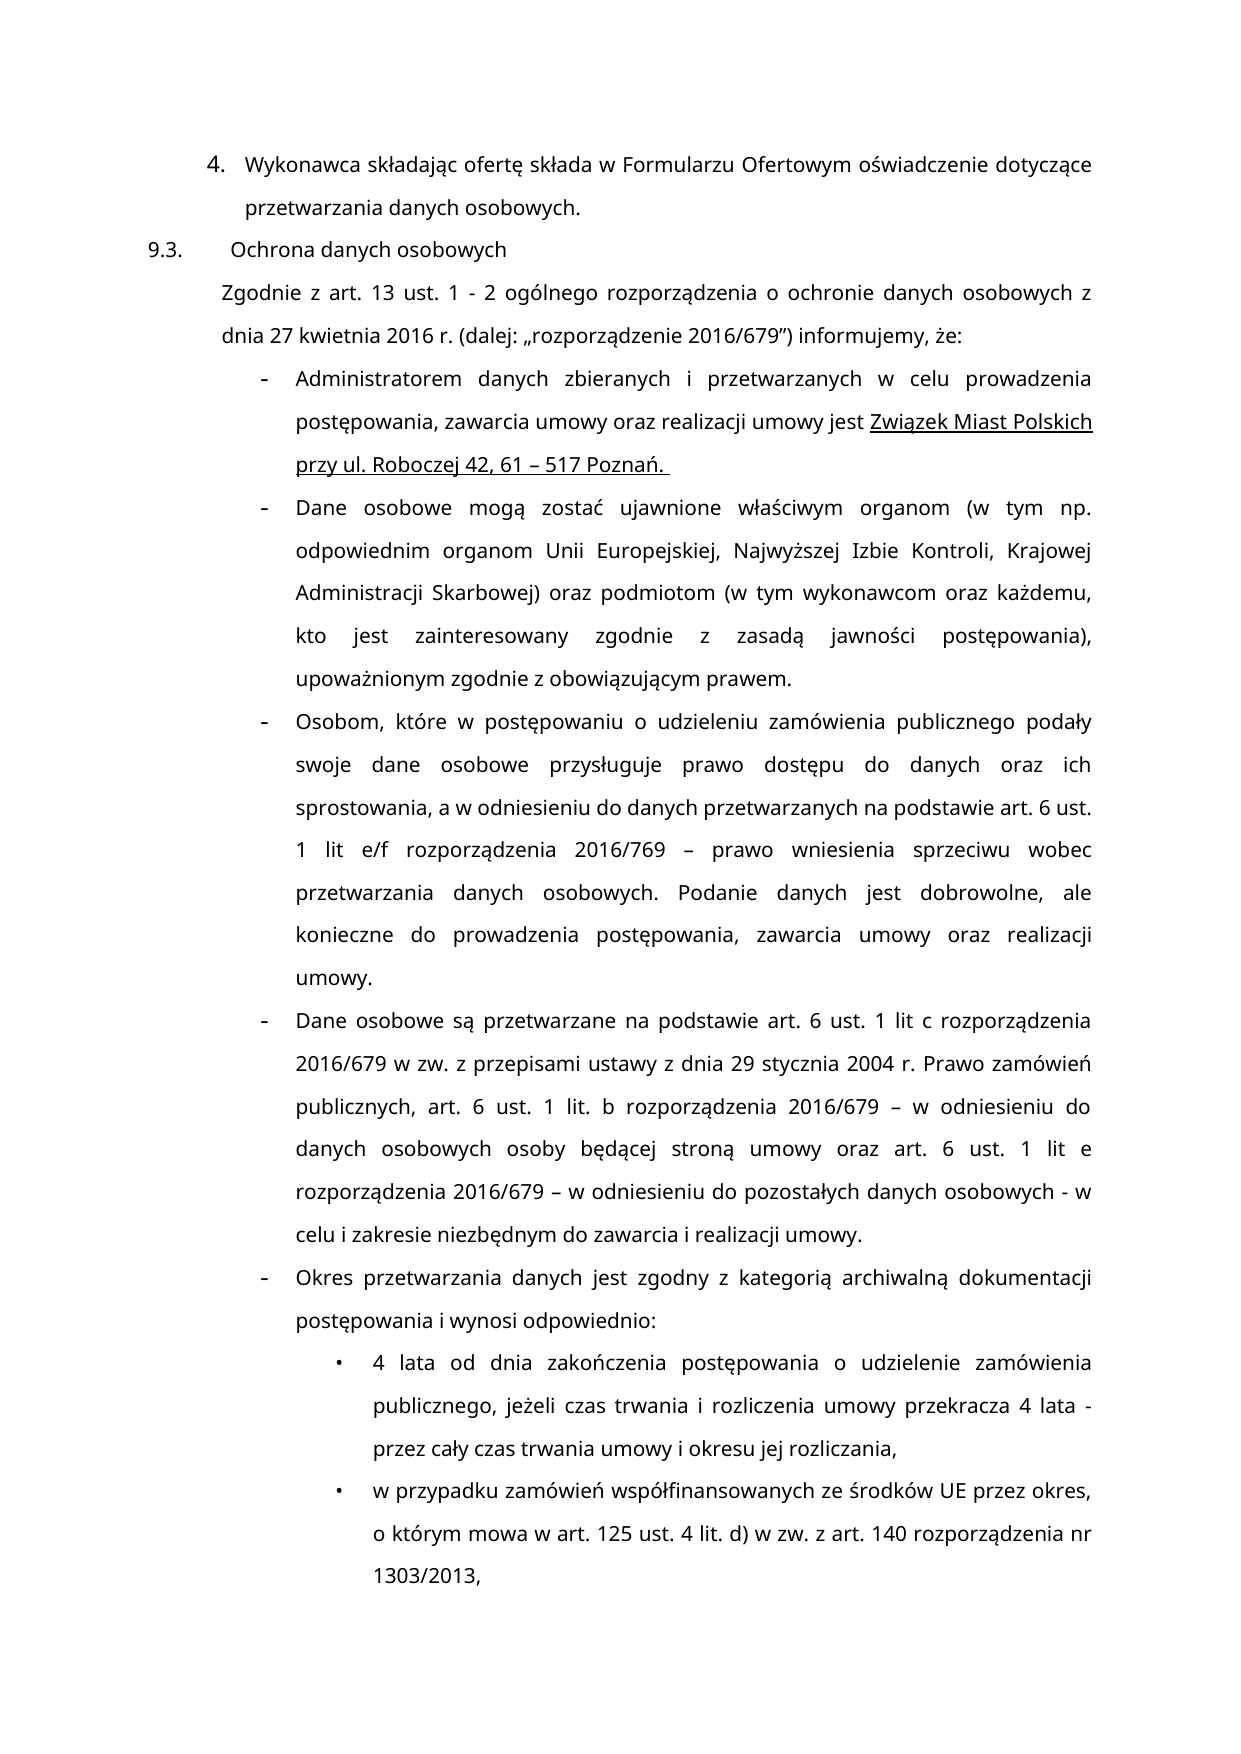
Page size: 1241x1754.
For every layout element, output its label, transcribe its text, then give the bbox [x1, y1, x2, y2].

list Ochrona danych osobowych [148, 236, 1093, 264]
list Administratorem danych zbieranych i przetwarzanych w celu prowadzenia postępowania, zawarcia umowy oraz realizacji umowy jest Związek Miast Polskich przy ul. Roboczej 42, 61 – 517 Poznań. [260, 363, 1093, 478]
list 4 lata od dnia zakończenia postępowania o udzielenie zamówienia publicznego, jeżeli czas trwania i rozliczenia umowy przekracza 4 lata - przez cały czas trwania umowy i okresu jej rozliczania, [335, 1348, 1093, 1462]
list Dane osobowe mogą zostać ujawnione właściwym organom (w tym np. odpowiednim organom Unii Europejskiej, Najwyższej Izbie Kontroli, Krajowej Administracji Skarbowej) oraz podmiotom (w tym wykonawcom oraz każdemu, kto jest zainteresowany zgodnie z zasadą jawności postępowania), upoważnionym zgodnie z obowiązującym prawem. [260, 492, 1093, 692]
list w przypadku zamówień współfinansowanych ze środków UE przez okres, o którym mowa w art. 125 ust. 4 lit. d) w zw. z art. 140 rozporządzenia nr 1303/2013, [335, 1476, 1093, 1590]
list Okres przetwarzania danych jest zgodny z kategorią archiwalną dokumentacji postępowania i wynosi odpowiednio: [260, 1262, 1093, 1334]
list Wykonawca składając ofertę składa w Formularzu Ofertowym oświadczenie dotyczące przetwarzania danych osobowych. [207, 148, 1093, 221]
list Dane osobowe są przetwarzane na podstawie art. 6 ust. 1 lit c rozporządzenia 2016/679 w zw. z przepisami ustawy z dnia 29 stycznia 2004 r. Prawo zamówień publicznych, art. 6 ust. 1 lit. b rozporządzenia 2016/679 – w odniesieniu do danych osobowych osoby będącej stroną umowy oraz art. 6 ust. 1 lit e rozporządzenia 2016/679 – w odniesieniu do pozostałych danych osobowych - w celu i zakresie niezbędnym do zawarcia i realizacji umowy. [260, 1006, 1093, 1248]
text Zgodnie z art. 13 ust. 1 - 2 ogólnego rozporządzenia o ochronie danych osobowych z dnia 27 kwietnia 2016 r. (dalej: „rozporządzenie 2016/679”) informujemy, że: [221, 278, 1093, 349]
list Osobom, które w postępowaniu o udzieleniu zamówienia publicznego podały swoje dane osobowe przysługuje prawo dostępu do danych oraz ich sprostowania, a w odniesieniu do danych przetwarzanych na podstawie art. 6 ust. 1 lit e/f rozporządzenia 2016/769 – prawo wniesienia sprzeciwu wobec przetwarzania danych osobowych. Podanie danych jest dobrowolne, ale konieczne do prowadzenia postępowania, zawarcia umowy oraz realizacji umowy. [260, 706, 1093, 991]
